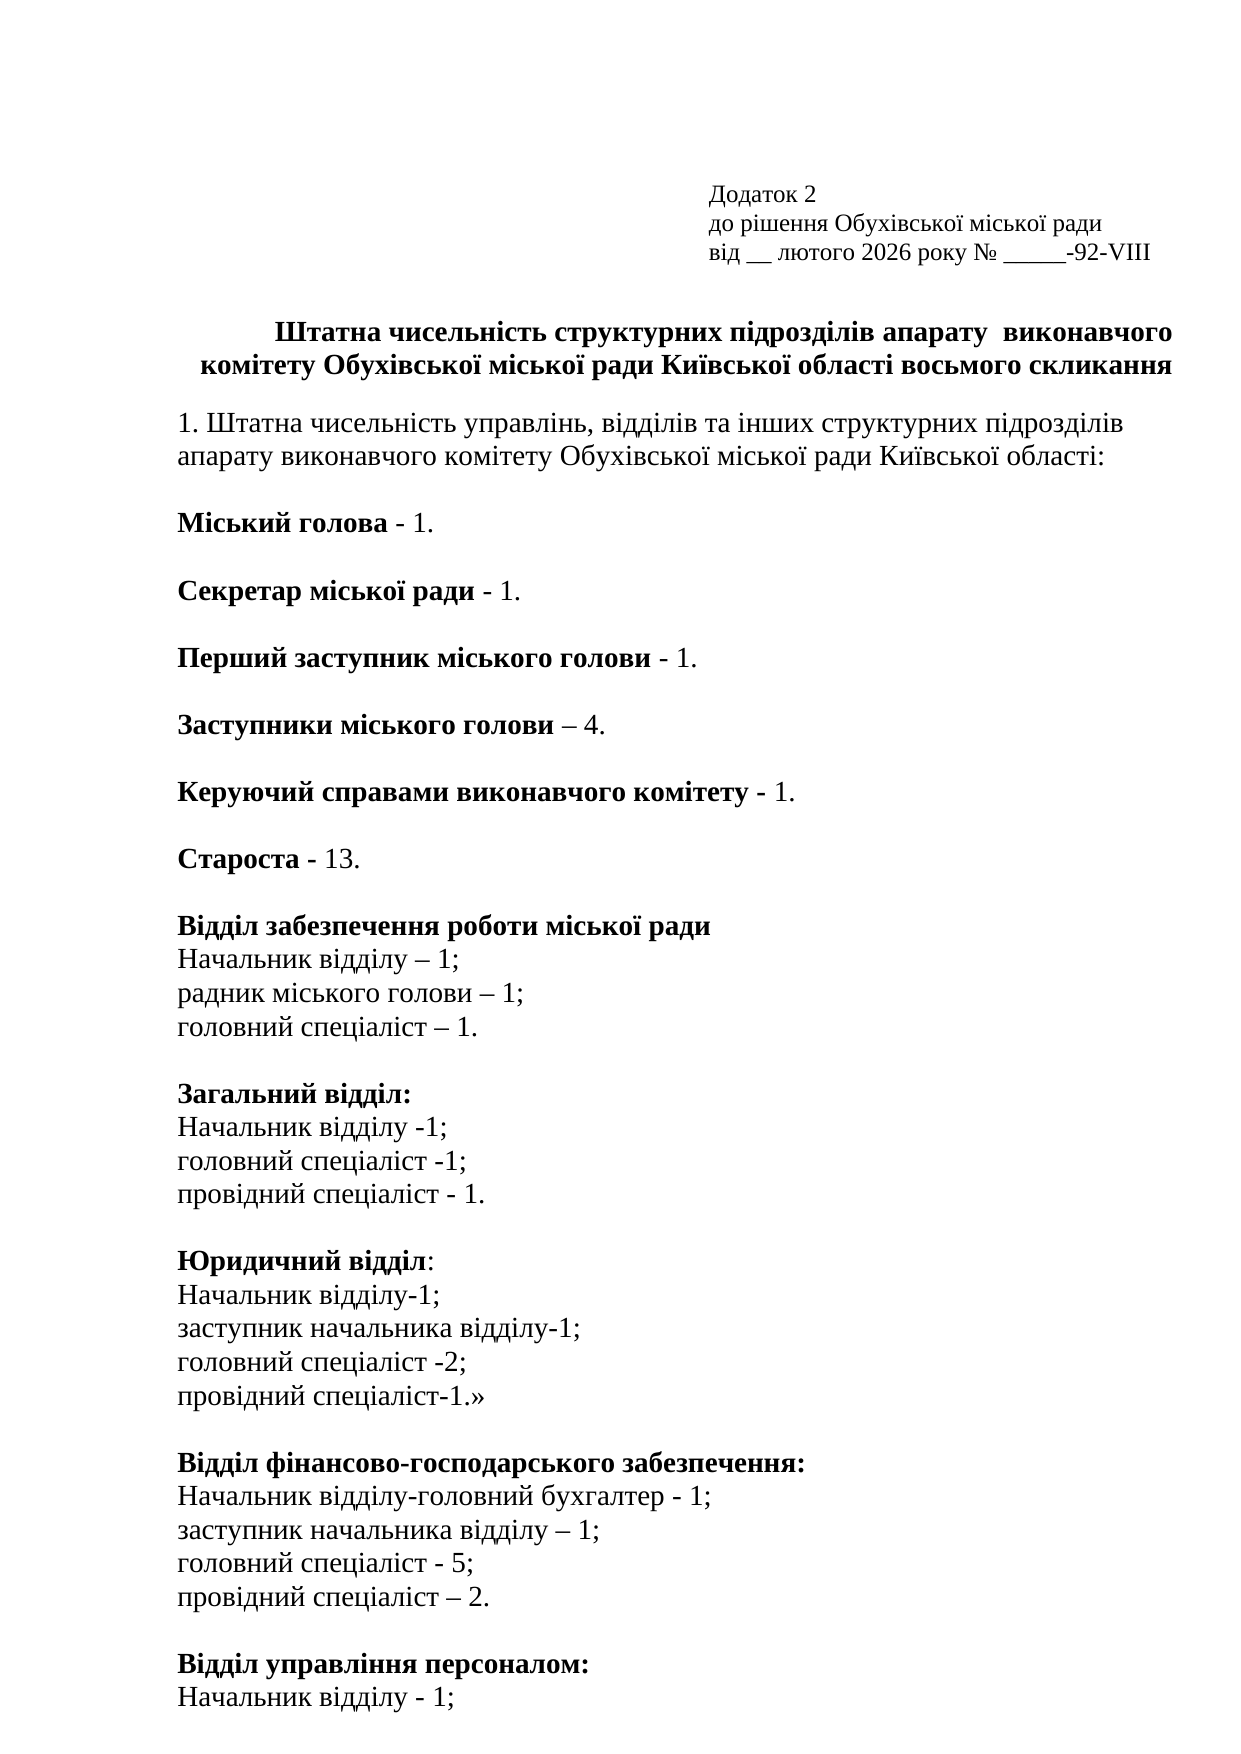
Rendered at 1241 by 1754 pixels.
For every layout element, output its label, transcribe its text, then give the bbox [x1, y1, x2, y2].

text головний спеціаліст -1; [177, 1143, 1196, 1176]
text Штатна чисельність структурних підрозділів апарату виконавчого комітету Обухівської міської ради Київської області восьмого скликання [177, 314, 1196, 381]
text Начальник відділу - 1; [177, 1679, 1196, 1713]
text Міський голова - 1. [177, 506, 1196, 539]
text Відділ фінансово-господарського забезпечення: [177, 1445, 1196, 1478]
text провідний спеціаліст-1.» [177, 1378, 1196, 1411]
text Відділ забезпечення роботи міської ради [177, 908, 1196, 942]
text головний спеціаліст - 5; [177, 1545, 1196, 1579]
text головний спеціаліст – 1. [177, 1009, 1196, 1042]
text головний спеціаліст -2; [177, 1344, 1196, 1378]
text провідний спеціаліст - 1. [177, 1176, 1196, 1210]
text Відділ управління персоналом: [177, 1646, 1196, 1679]
text заступник начальника відділу-1; [177, 1311, 1196, 1344]
text провідний спеціаліст – 2. [177, 1579, 1196, 1612]
list 1. Штатна чисельність управлінь, відділів та інших структурних підрозділів апарату виконавчого комітету Обухівської міської ради Київської області: [177, 405, 1196, 472]
text Секретар міської ради - 1. [177, 573, 1196, 606]
text від __ лютого 2026 року № _____-92-VIII [177, 237, 1196, 266]
text Юридичний відділ: [177, 1243, 1196, 1277]
text Перший заступник міського голови - 1. [177, 640, 1196, 673]
text Додаток 2 [177, 179, 1196, 208]
text Загальний відділ: [177, 1076, 1196, 1109]
text до рішення Обухівської міської ради [177, 208, 1196, 237]
text Начальник відділу -1; [177, 1109, 1196, 1143]
text радник міського голови – 1; [177, 975, 1196, 1009]
text Заступники міського голови – 4. [177, 707, 1196, 740]
text Начальник відділу – 1; [177, 942, 1196, 975]
text Керуючий справами виконавчого комітету - 1. [177, 774, 1196, 807]
text Староста - 13. [177, 841, 1196, 874]
text Начальник відділу-головний бухгалтер - 1; [177, 1478, 1196, 1512]
text заступник начальника відділу – 1; [177, 1512, 1196, 1545]
text Начальник відділу-1; [177, 1277, 1196, 1311]
